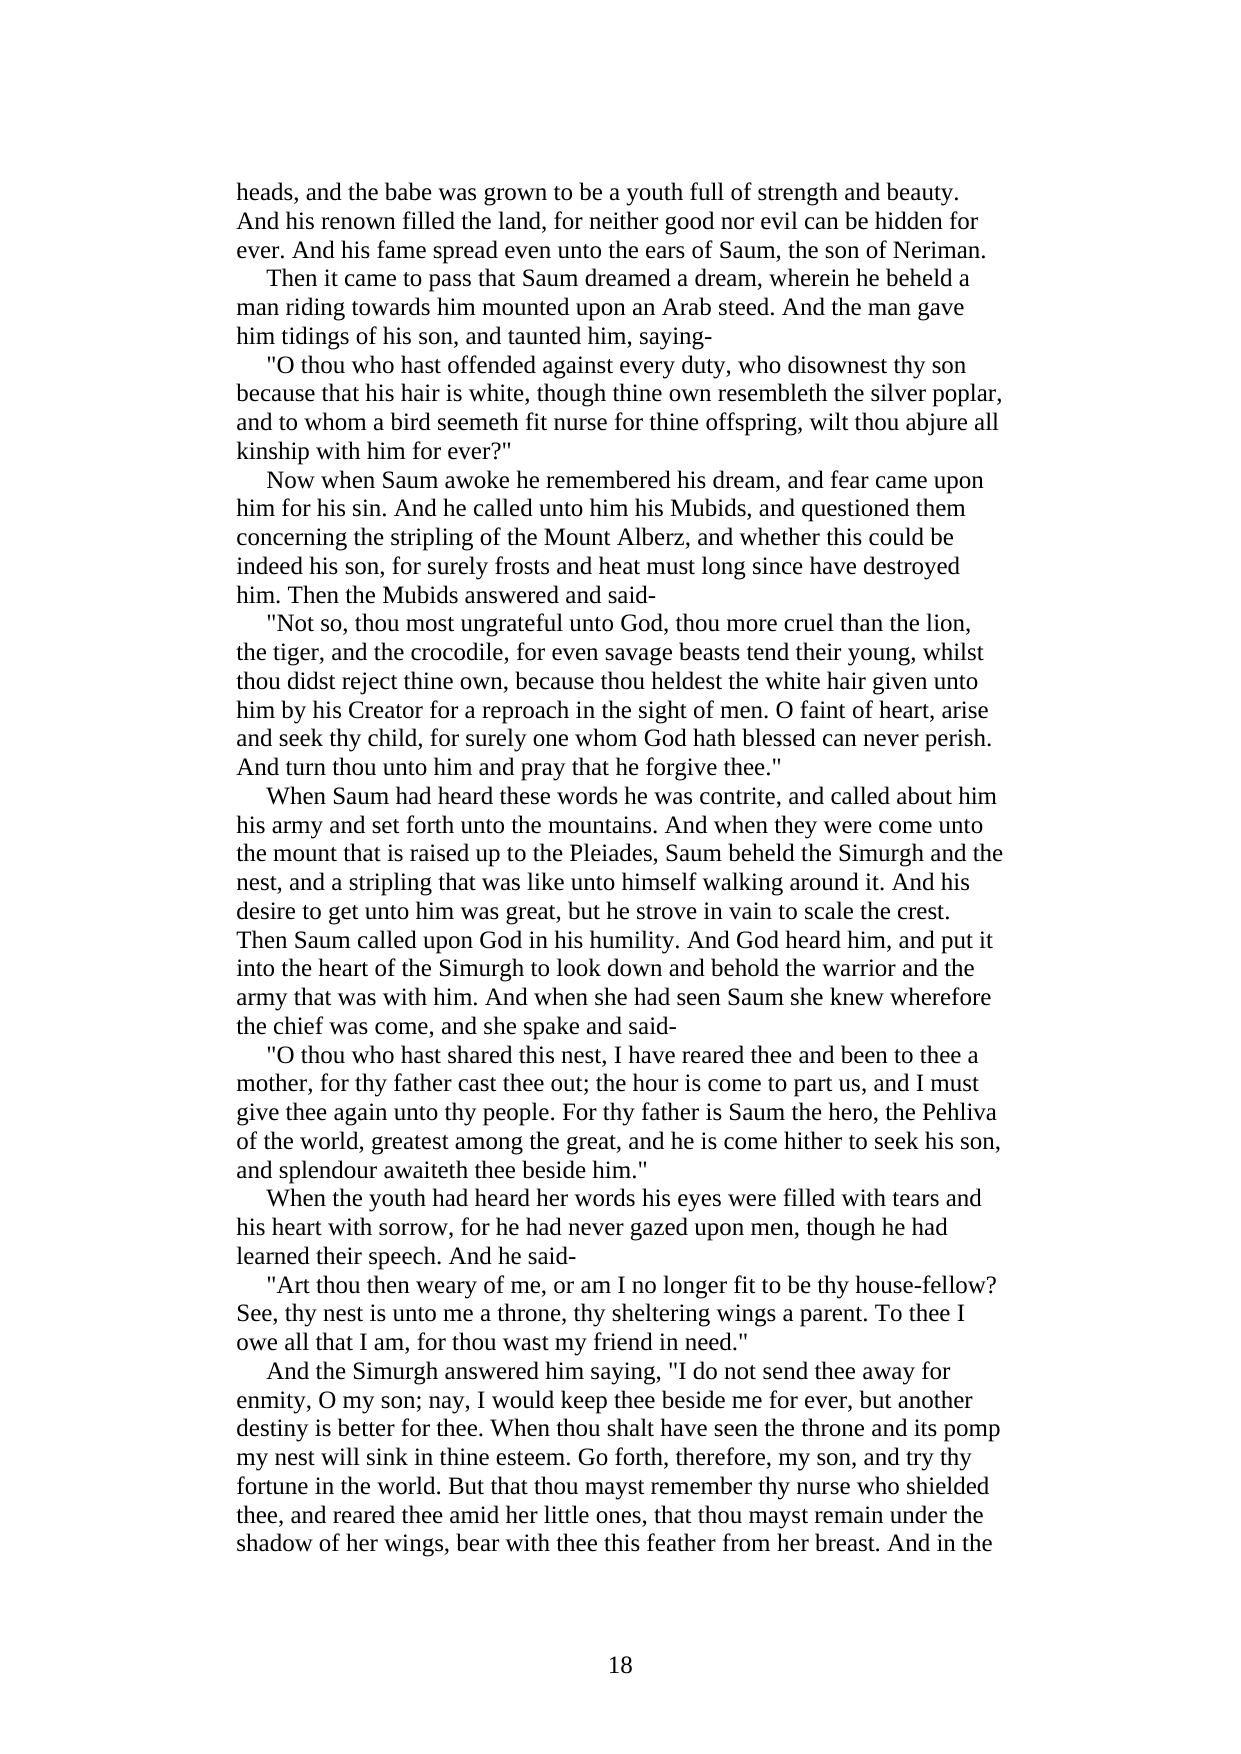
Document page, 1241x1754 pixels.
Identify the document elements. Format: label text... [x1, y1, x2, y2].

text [236, 1356, 1004, 1557]
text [236, 177, 1004, 263]
text "Not so, thou most ungrateful unto God, thou more cruel than the lion, the tiger, and the crocodile, for even savage beasts tend their young, whilst thou didst reject thine own, because thou heldest the white hair given unto him by his Creator for a reproach in the sight of men. O faint of heart, arise and seek thy child, for surely one whom God hath blessed can never perish. And turn thou unto him and pray that he forgive thee." [236, 608, 1004, 781]
text Then it came to pass that Saum dreamed a dream, wherein he beheld a man riding towards him mounted upon an Arab steed. And the man gave him tidings of his son, and taunted him, saying- [236, 263, 1004, 350]
text Now when Saum awoke he remembered his dream, and fear came upon him for his sin. And he called unto him his Mubids, and questioned them concerning the stripling of the Mount Alberz, and whether this could be indeed his son, for surely frosts and heat must long since have destroyed him. Then the Mubids answered and said- [236, 465, 1004, 608]
text When the youth had heard her words his eyes were filled with tears and his heart with sorrow, for he had never gazed upon men, though he had learned their speech. And he said- [236, 1183, 1004, 1270]
text "O thou who hast offended against every duty, who disownest thy son because that his hair is white, though thine own resembleth the silver poplar, and to whom a bird seemeth fit nurse for thine offspring, wilt thou abjure all kinship with him for ever?" [236, 350, 1004, 465]
text When Saum had heard these words he was contrite, and called about him his army and set forth unto the mountains. And when they were come unto the mount that is raised up to the Pleiades, Saum beheld the Simurgh and the nest, and a stripling that was like unto himself walking around it. And his desire to get unto him was great, but he strove in vain to scale the crest. Then Saum called upon God in his humility. And God heard him, and put it into the heart of the Simurgh to look down and behold the warrior and the army that was with him. And when she had seen Saum she knew wherefore the chief was come, and she spake and said- [236, 781, 1004, 1040]
text "Art thou then weary of me, or am I no longer fit to be thy house-fellow? See, thy nest is unto me a throne, thy sheltering wings a parent. To thee I owe all that I am, for thou wast my friend in need." [236, 1270, 1004, 1356]
text "O thou who hast shared this nest, I have reared thee and been to thee a mother, for thy father cast thee out; the hour is come to part us, and I must give thee again unto thy people. For thy father is Saum the hero, the Pehliva of the world, greatest among the great, and he is come hither to seek his son, and splendour awaiteth thee beside him." [236, 1040, 1004, 1183]
